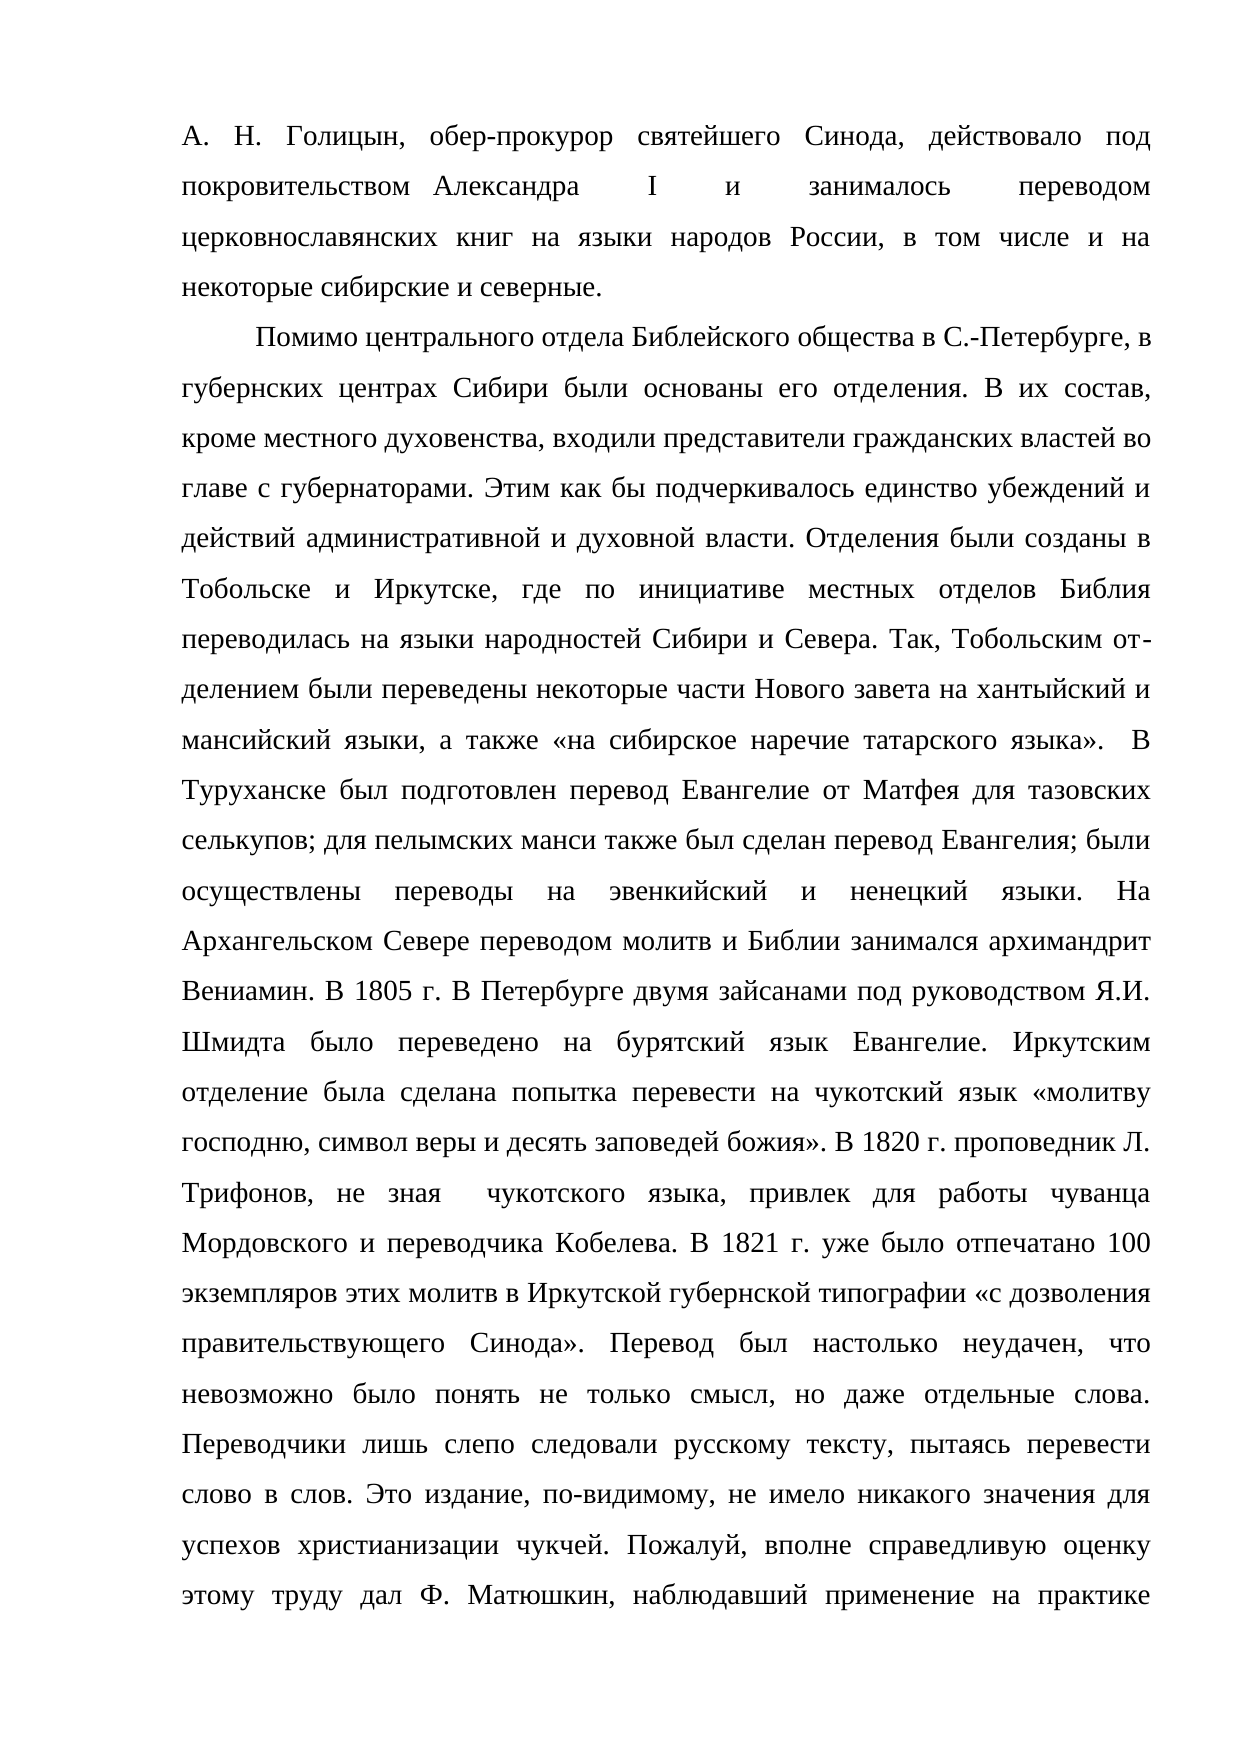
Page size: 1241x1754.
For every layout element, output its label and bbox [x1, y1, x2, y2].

text [181, 319, 1152, 1611]
text [181, 118, 1152, 303]
